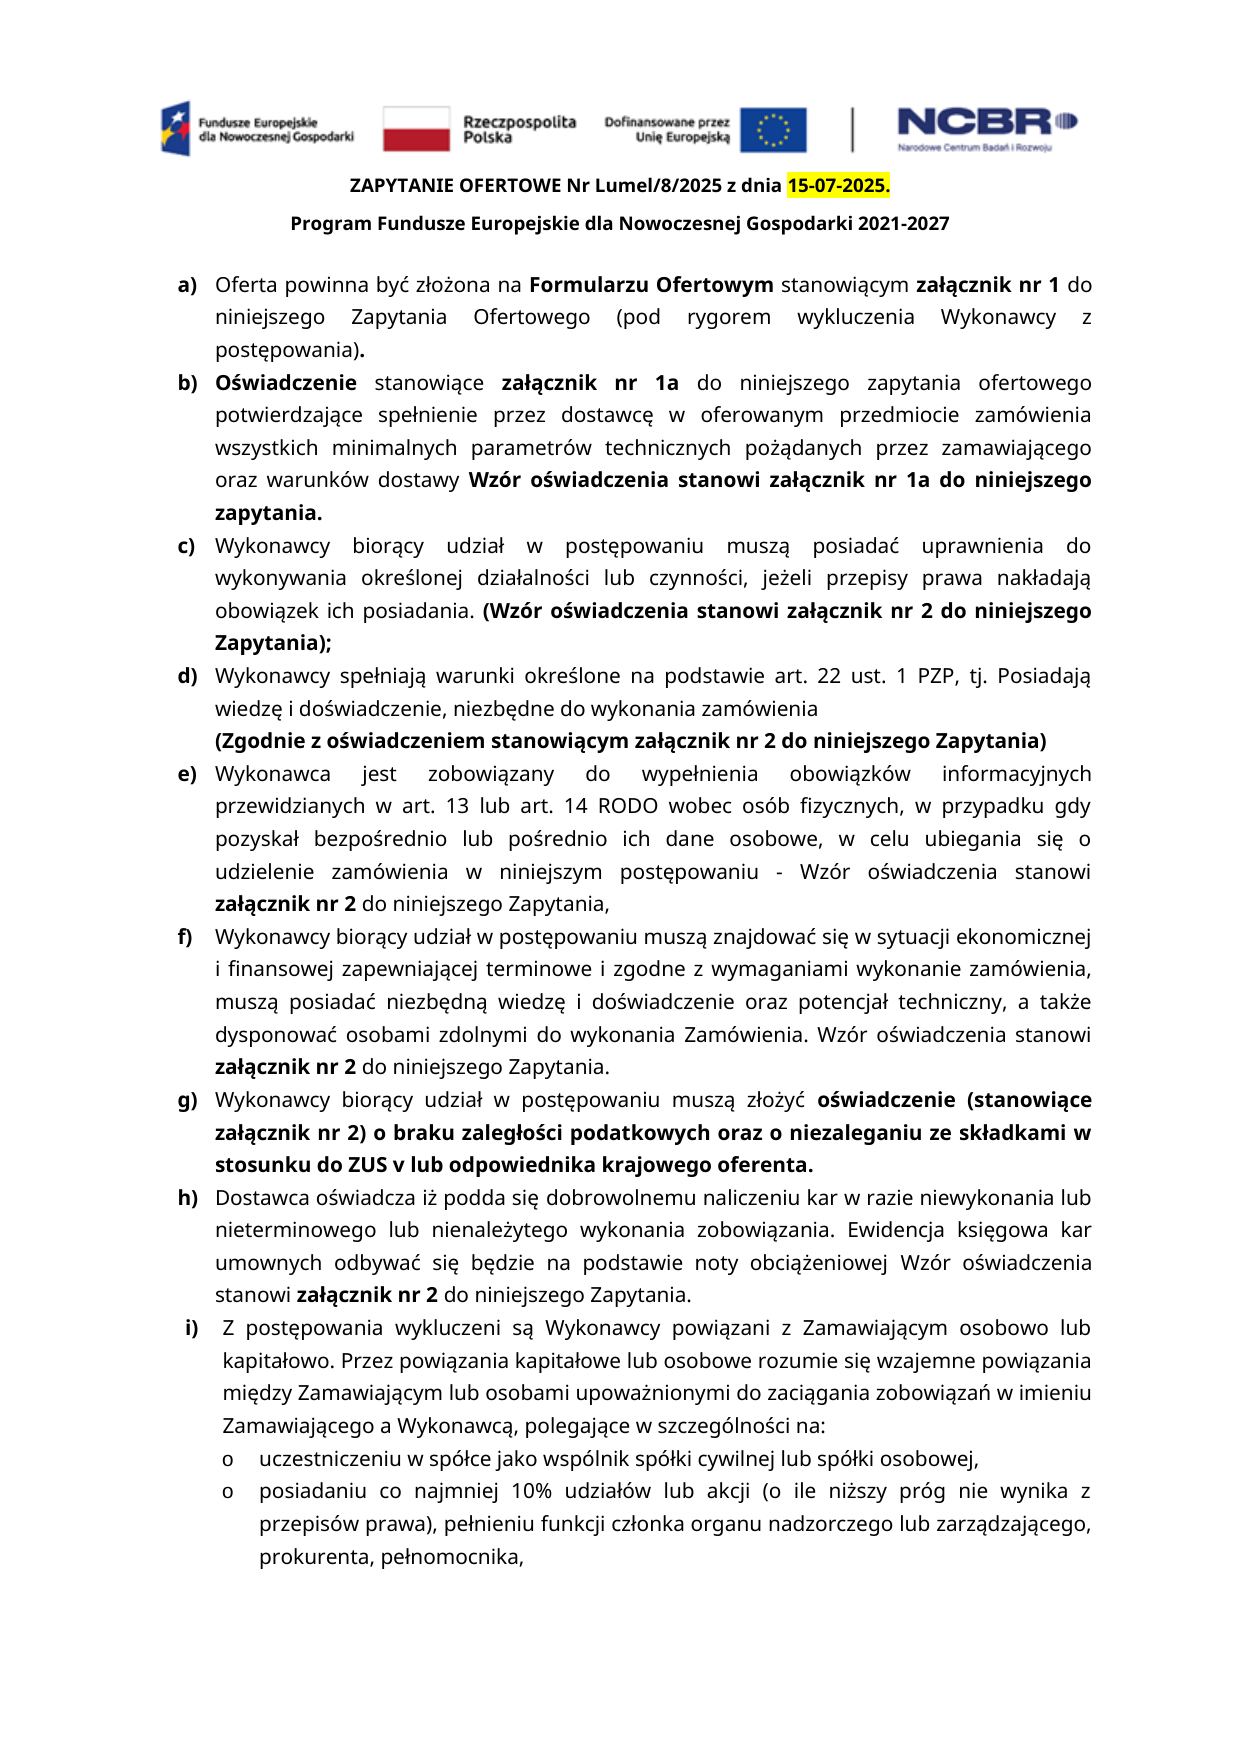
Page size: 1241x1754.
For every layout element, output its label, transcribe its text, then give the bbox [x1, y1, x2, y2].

list posiadaniu co najmniej 10% udziałów lub akcji (o ile niższy próg nie wynika z przepisów prawa), pełnieniu funkcji członka organu nadzorczego lub zarządzającego, prokurenta, pełnomocnika, [221, 1476, 1093, 1570]
list Oferta powinna być złożona na Formularzu Ofertowym stanowiącym załącznik nr 1 do niniejszego Zapytania Ofertowego (pod rygorem wykluczenia Wykonawcy z postępowania). [177, 270, 1093, 363]
list uczestniczeniu w spółce jako wspólnik spółki cywilnej lub spółki osobowej, [221, 1444, 1093, 1472]
list Dostawca oświadcza iż podda się dobrowolnemu naliczeniu kar w razie niewykonania lub nieterminowego lub nienależytego wykonania zobowiązania. Ewidencja księgowa kar umownych odbywać się będzie na podstawie noty obciążeniowej Wzór oświadczenia stanowi załącznik nr 2 do niniejszego Zapytania. [177, 1183, 1093, 1309]
picture [147, 86, 1093, 172]
list Wykonawcy spełniają warunki określone na podstawie art. 22 ust. 1 PZP, tj. Posiadają wiedzę i doświadczenie, niezbędne do wykonania zamówienia [177, 661, 1093, 722]
list Wykonawcy biorący udział w postępowaniu muszą złożyć oświadczenie (stanowiące załącznik nr 2) o braku zaległości podatkowych oraz o niezaleganiu ze składkami w stosunku do ZUS v lub odpowiednika krajowego oferenta. [177, 1085, 1093, 1179]
list Z postępowania wykluczeni są Wykonawcy powiązani z Zamawiającym osobowo lub kapitałowo. Przez powiązania kapitałowe lub osobowe rozumie się wzajemne powiązania między Zamawiającym lub osobami upoważnionymi do zaciągania zobowiązań w imieniu Zamawiającego a Wykonawcą, polegające w szczególności na: [185, 1313, 1093, 1439]
list Wykonawca jest zobowiązany do wypełnienia obowiązków informacyjnych przewidzianych w art. 13 lub art. 14 RODO wobec osób fizycznych, w przypadku gdy pozyskał bezpośrednio lub pośrednio ich dane osobowe, w celu ubiegania się o udzielenie zamówienia w niniejszym postępowaniu - Wzór oświadczenia stanowi załącznik nr 2 do niniejszego Zapytania, [177, 759, 1093, 918]
list (Zgodnie z oświadczeniem stanowiącym załącznik nr 2 do niniejszego Zapytania) [215, 726, 1093, 755]
list Wykonawcy biorący udział w postępowaniu muszą znajdować się w sytuacji ekonomicznej i finansowej zapewniającej terminowe i zgodne z wymaganiami wykonanie zamówienia, muszą posiadać niezbędną wiedzę i doświadczenie oraz potencjał techniczny, a także dysponować osobami zdolnymi do wykonania Zamówienia. Wzór oświadczenia stanowi załącznik nr 2 do niniejszego Zapytania. [177, 922, 1093, 1081]
list Oświadczenie stanowiące załącznik nr 1a do niniejszego zapytania ofertowego potwierdzające spełnienie przez dostawcę w oferowanym przedmiocie zamówienia wszystkich minimalnych parametrów technicznych pożądanych przez zamawiającego oraz warunków dostawy Wzór oświadczenia stanowi załącznik nr 1a do niniejszego zapytania. [177, 368, 1093, 527]
list Wykonawcy biorący udział w postępowaniu muszą posiadać uprawnienia do wykonywania określonej działalności lub czynności, jeżeli przepisy prawa nakładają obowiązek ich posiadania. (Wzór oświadczenia stanowi załącznik nr 2 do niniejszego Zapytania); [177, 531, 1093, 657]
